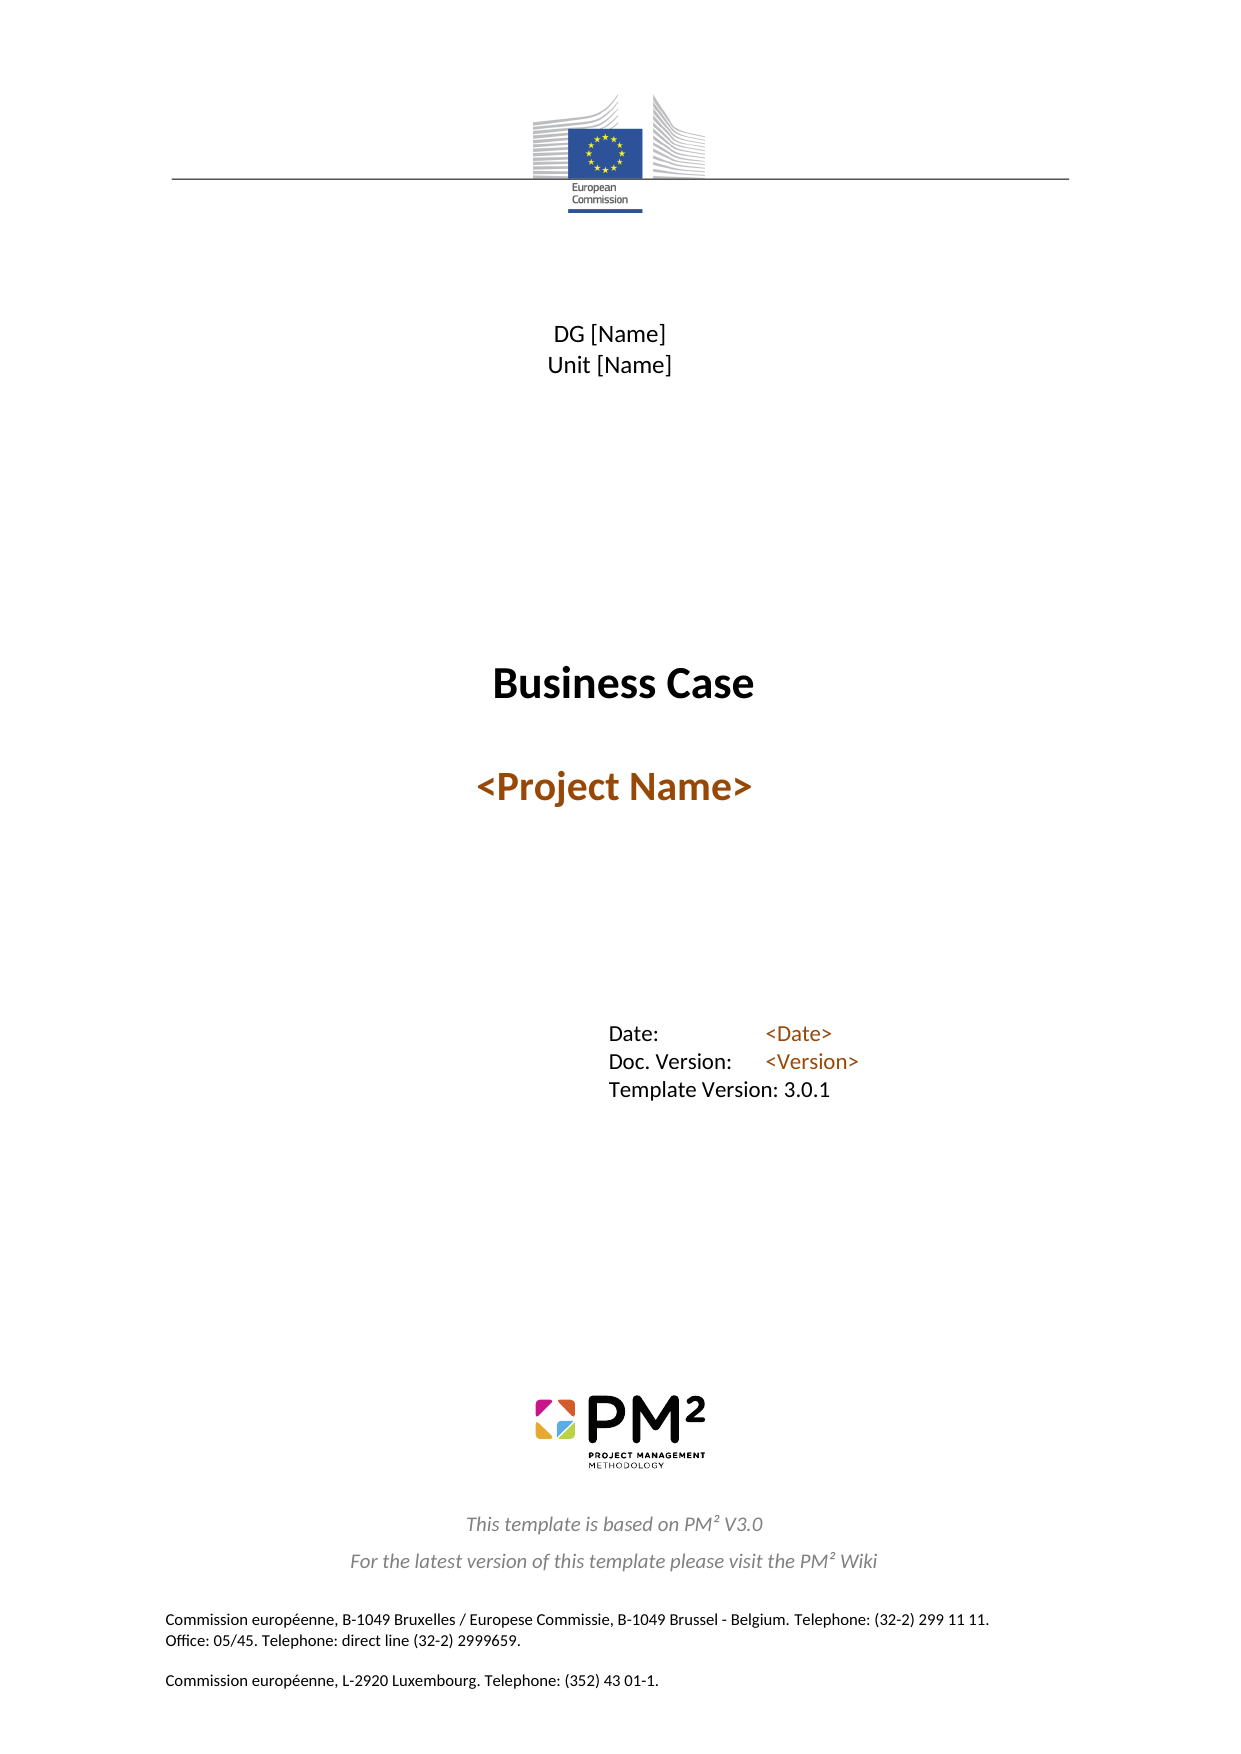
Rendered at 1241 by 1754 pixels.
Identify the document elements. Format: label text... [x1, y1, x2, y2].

subtitle Business Case [165, 654, 1063, 710]
text DG [Name] [165, 318, 1054, 349]
text <Project Name> [165, 760, 1063, 811]
text For the latest version of this template please visit the PM² Wiki [165, 1549, 1063, 1574]
text Doc. Version: <Version> [540, 1047, 1063, 1075]
text Template Version: 3.0.1 [540, 1075, 1063, 1103]
text Unit [Name] [165, 349, 1054, 379]
text This template is based on PM² V3.0 [165, 1511, 1063, 1536]
text Date: <Date> [540, 1019, 1063, 1047]
